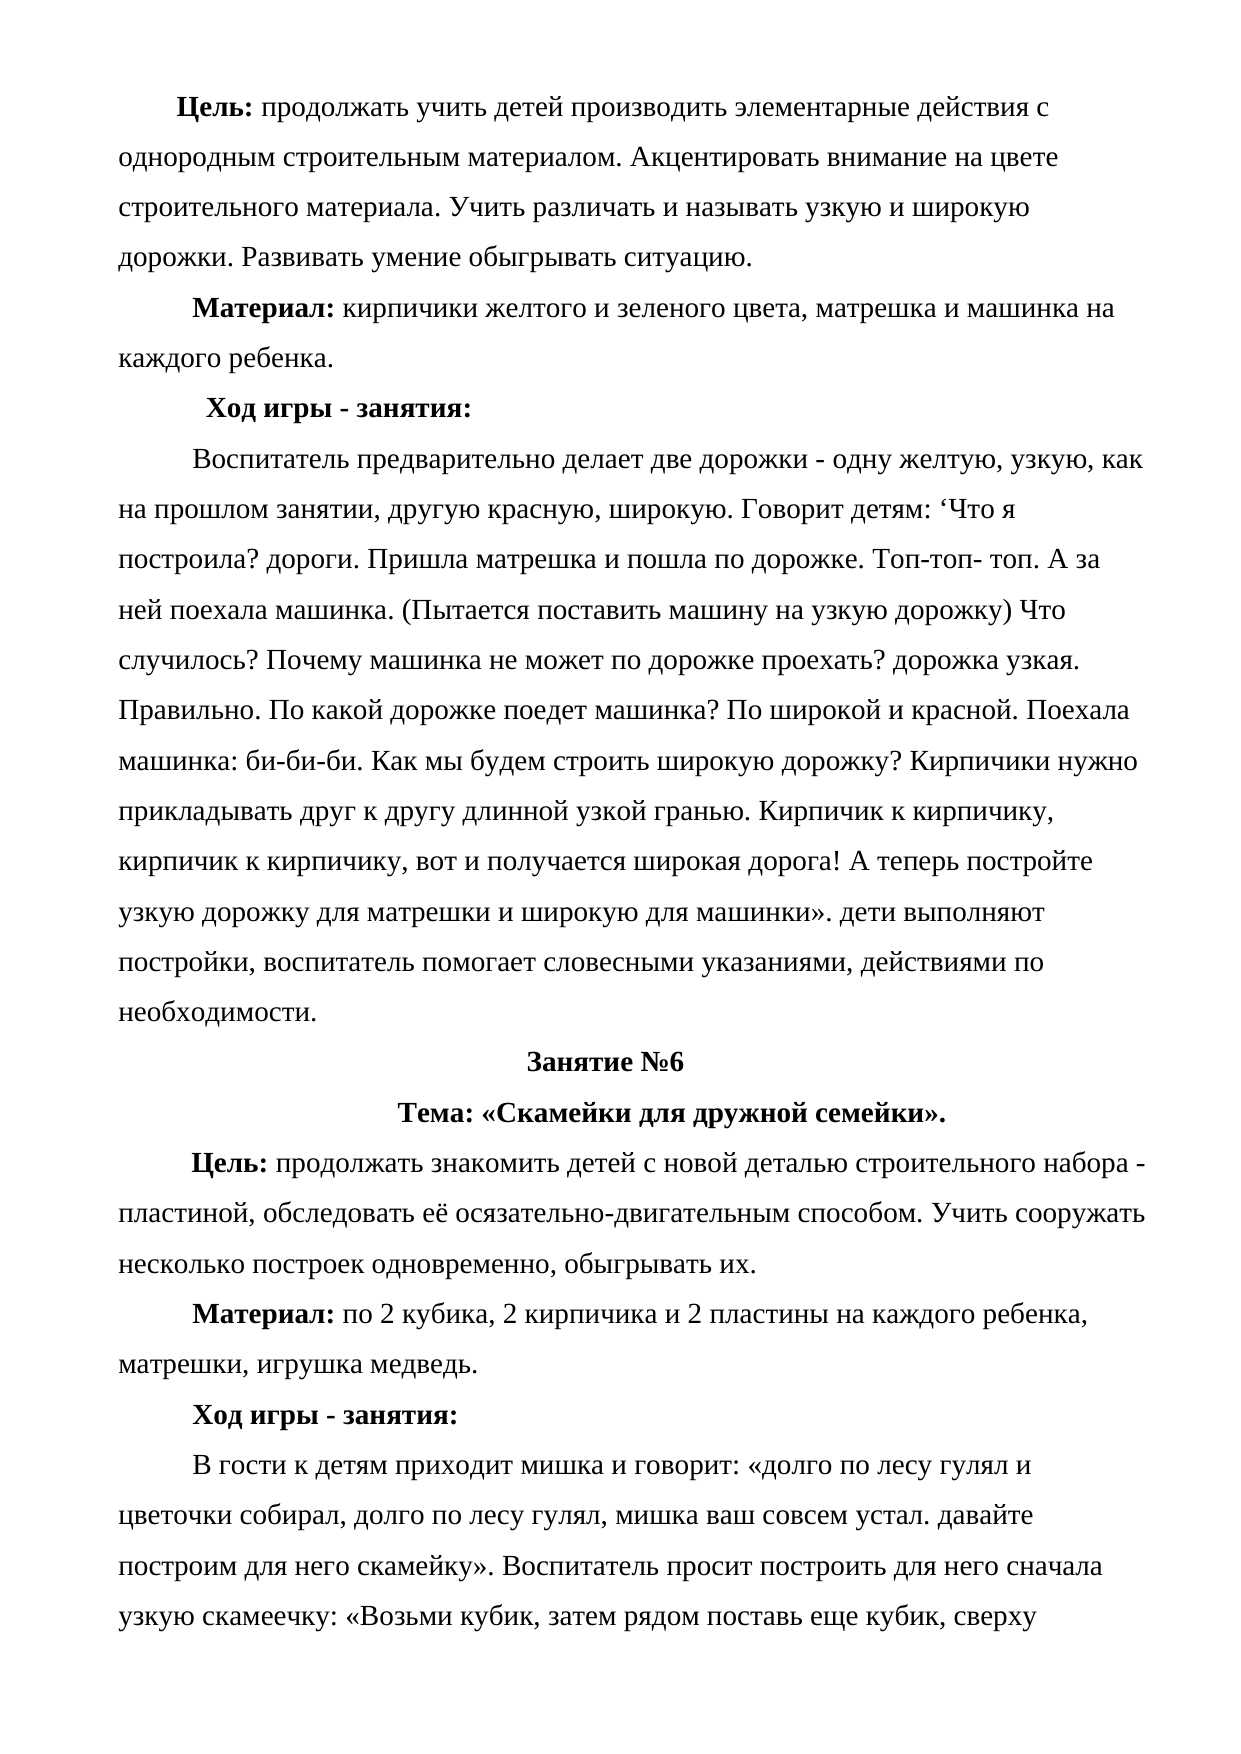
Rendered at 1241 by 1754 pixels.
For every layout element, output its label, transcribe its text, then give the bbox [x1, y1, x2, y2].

text Цель: продолжать учить детей производить элементарные действия с однородным строительным материалом. Акцентировать внимание на цвете строительного материала. Учить различать и называть узкую и широкую дорожки. Развивать умение обыгрывать ситуацию. [118, 89, 1152, 273]
text Ход игры - занятия: [118, 391, 1152, 424]
text Цель: продолжать знакомить детей с новой деталью строительного набора - пластиной, обследовать её осязательно-двигательным способом. Учить сооружать несколько построек одновременно, обыгрывать их. [118, 1145, 1152, 1279]
text Материал: кирпичики желтого и зеленого цвета, матрешка и машинка на каждого ребенка. [118, 290, 1152, 374]
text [118, 1447, 1152, 1632]
text Воспитатель предварительно делает две дорожки - одну желтую, узкую, как на прошлом занятии, другую красную, широкую. Говорит детям: ‘Что я построила? дороги. Пришла матрешка и пошла по дорожке. Топ-топ- топ. А за ней поехала машинка. (Пытается поставить машину на узкую дорожку) Что случилось? Почему машинка не может по дорожке проехать? дорожка узкая. Правильно. По какой дорожке поедет машинка? По широкой и красной. Поехала машинка: би-би-би. Как мы будем строить широкую дорожку? Кирпичики нужно прикладывать друг к другу длинной узкой гранью. Кирпичик к кирпичику, кирпичик к кирпичику, вот и получается широкая дорога! А теперь постройте узкую дорожку для матрешки и широкую для машинки». дети выполняют постройки, воспитатель помогает словесными указаниями, действиями по необходимости. [118, 441, 1152, 1028]
text Материал: по 2 кубика, 2 кирпичика и 2 пластины на каждого ребенка, матрешки, игрушка медведь. [118, 1296, 1152, 1380]
text Занятие №6 [118, 1044, 1152, 1078]
text Тема: «Скамейки для дружной семейки». [118, 1095, 1152, 1128]
text Ход игры - занятия: [118, 1397, 1152, 1430]
